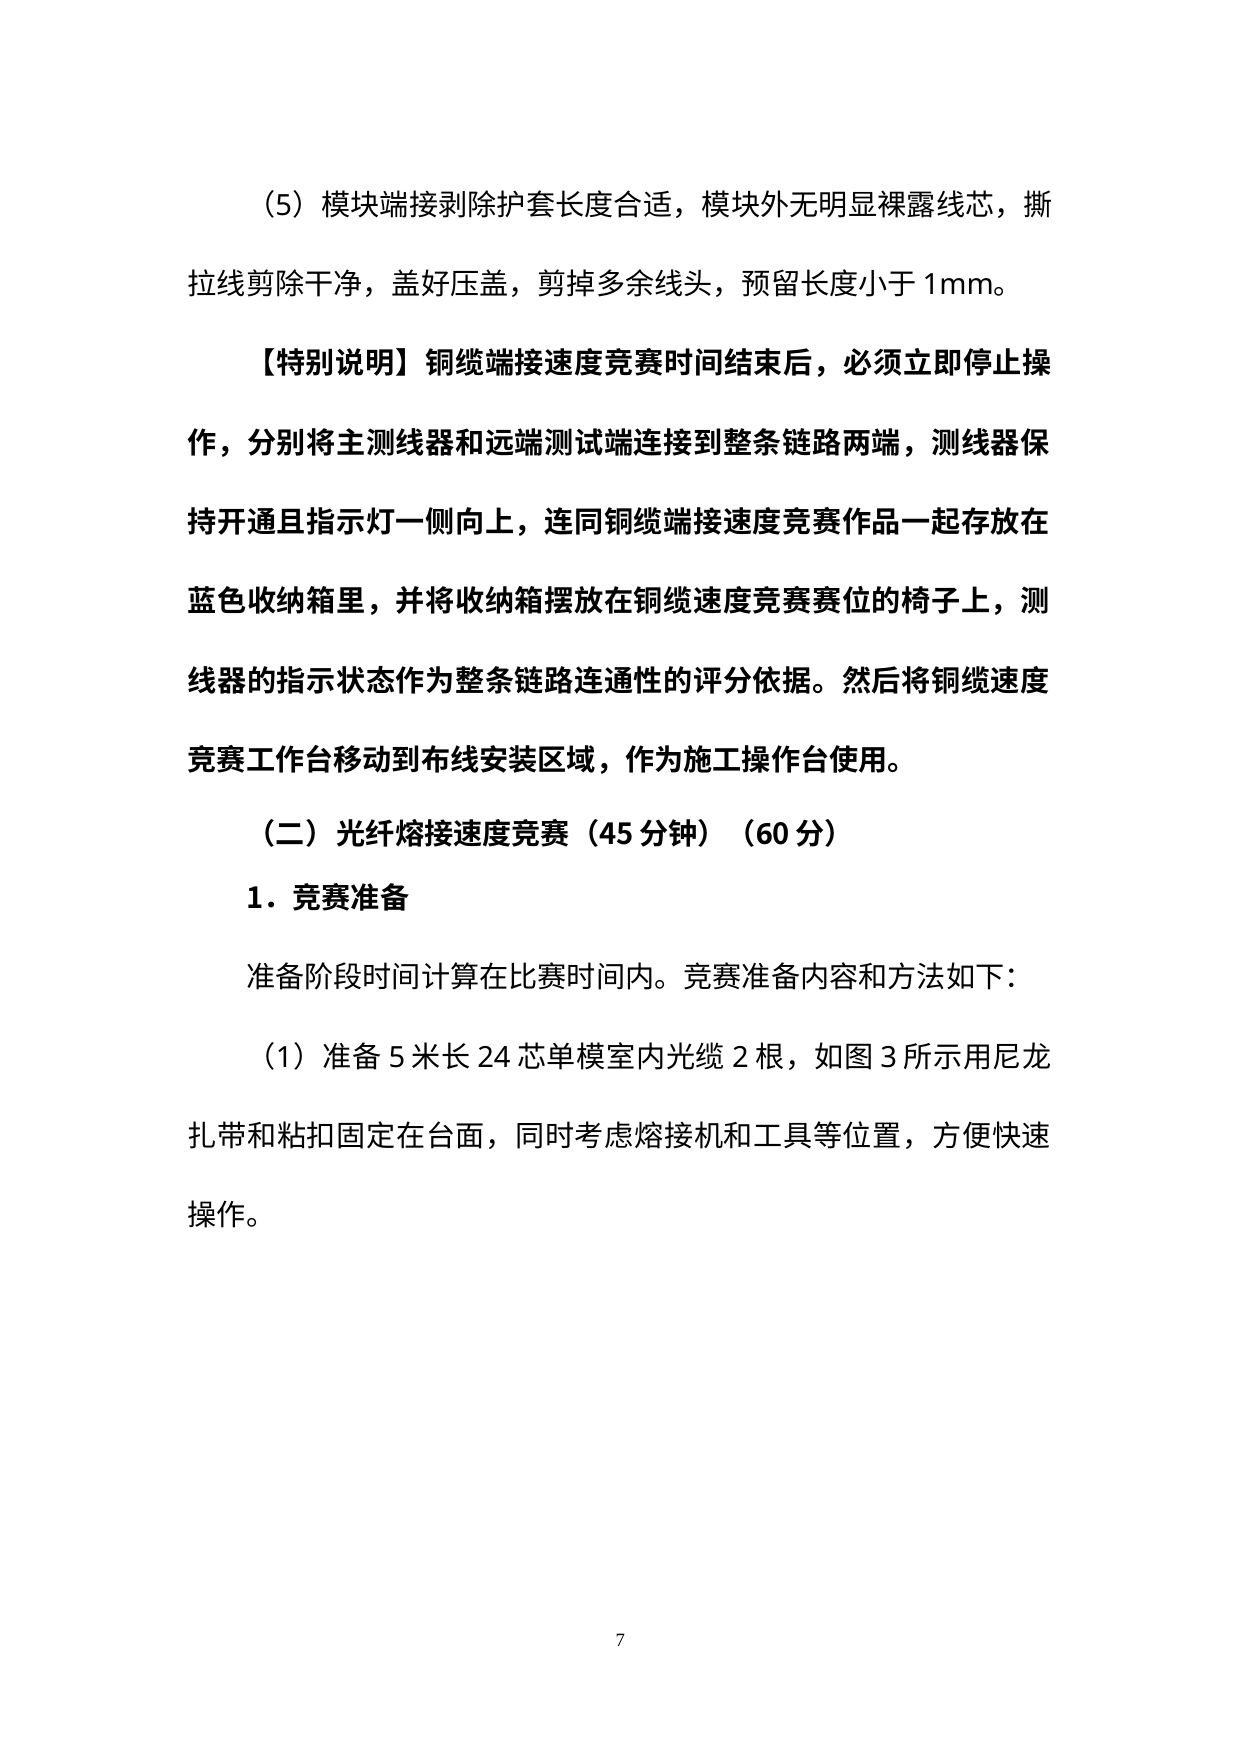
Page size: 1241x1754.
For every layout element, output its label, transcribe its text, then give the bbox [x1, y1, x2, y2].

text （5）模块端接剥除护套长度合适，模块外无明显裸露线芯，撕拉线剪除干净，盖好压盖，剪掉多余线头，预留长度小于1mm。 [187, 163, 1053, 321]
subtitle 光纤熔接速度竞赛（45分钟）（60分） [246, 798, 1053, 856]
text 准备阶段时间计算在比赛时间内。竞赛准备内容和方法如下： [187, 935, 1053, 1015]
text （1）准备5米长24芯单模室内光缆2根，如图3所示用尼龙扎带和粘扣固定在台面，同时考虑熔接机和工具等位置，方便快速操作。 [187, 1015, 1053, 1253]
text 【特别说明】铜缆端接速度竞赛时间结束后，必须立即停止操作，分别将主测线器和远端测试端连接到整条链路两端，测线器保持开通且指示灯一侧向上，连同铜缆端接速度竞赛作品一起存放在蓝色收纳箱里，并将收纳箱摆放在铜缆速度竞赛赛位的椅子上，测线器的指示状态作为整条链路连通性的评分依据。然后将铜缆速度竞赛工作台移动到布线安装区域，作为施工操作台使用。 [187, 321, 1053, 798]
text 1．竞赛准备 [246, 856, 1053, 935]
